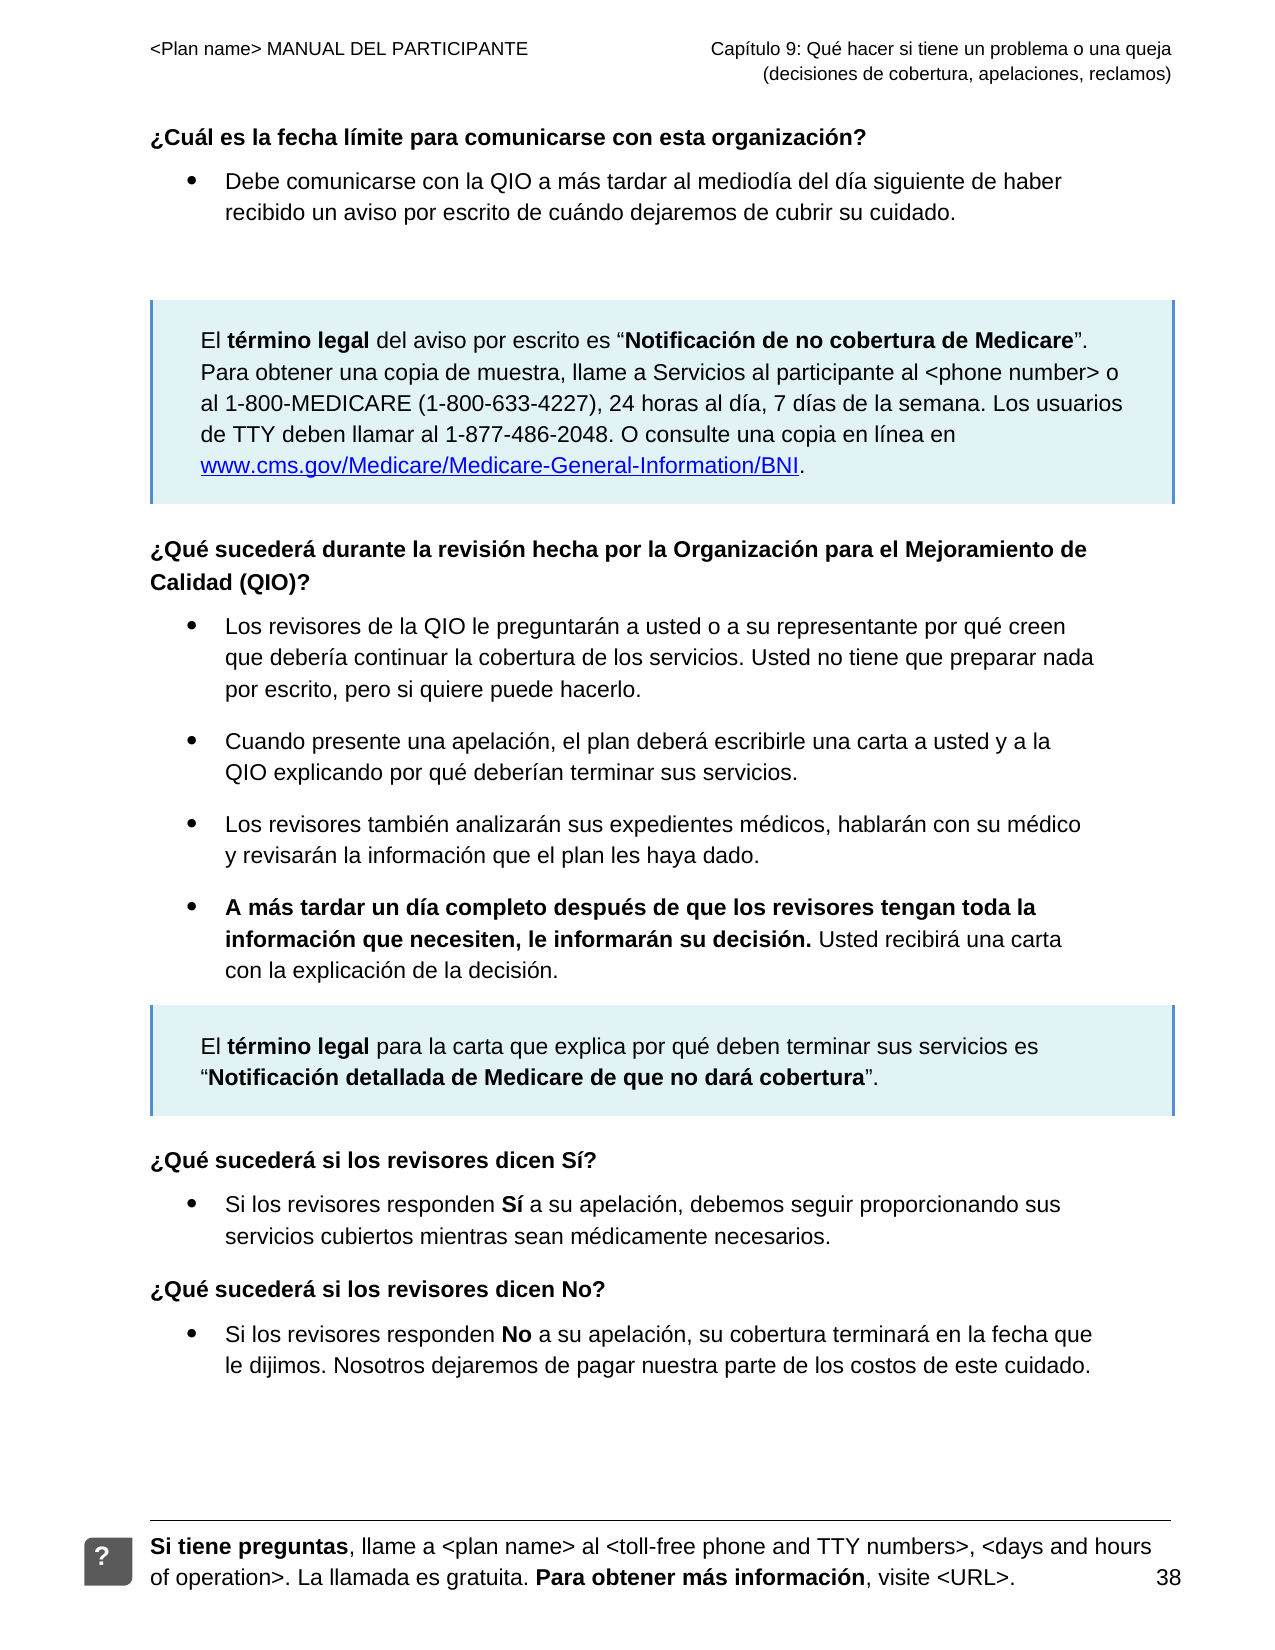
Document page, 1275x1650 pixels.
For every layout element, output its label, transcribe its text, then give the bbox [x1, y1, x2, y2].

list Cuando presente una apelación, el plan deberá escribirle una carta a usted y a la QIO explicando por qué deberían terminar sus servicios. [187, 724, 1096, 787]
table_header El término legal para la carta que explica por qué deben terminar sus servicios es “Notificación detallada de Medicare de que no dará cobertura”. [153, 1009, 1172, 1113]
subtitle ¿Cuál es la fecha límite para comunicarse con esta organización? [150, 118, 1096, 152]
table_header El término legal del aviso por escrito es “Notificación de no cobertura de Medicare”. Para obtener una copia de muestra, llame a Servicios al participante al <phone number> o al 1-800-MEDICARE (1-800-633-4227), 24 horas al día, 7 días de la semana. Los usuarios de TTY deben llamar al 1-877-486-2048. O consulte una copia en línea en www.cms.gov/Medicare/Medicare-General-Information/BNI. [153, 303, 1172, 501]
list Si los revisores responden No a su apelación, su cobertura terminará en la fecha que le dijimos. Nosotros dejaremos de pagar nuestra parte de los costos de este cuidado. [187, 1317, 1096, 1379]
subtitle ¿Qué sucederá durante la revisión hecha por la Organización para el Mejoramiento de Calidad (QIO)? [150, 530, 1096, 597]
list A más tardar un día completo después de que los revisores tengan toda la información que necesiten, le informarán su decisión. Usted recibirá una carta con la explicación de la decisión. [187, 891, 1096, 984]
list Si los revisores responden Sí a su apelación, debemos seguir proporcionando sus servicios cubiertos mientras sean médicamente necesarios. [187, 1188, 1096, 1250]
subtitle ¿Qué sucederá si los revisores dicen Sí? [150, 1142, 1096, 1175]
list Los revisores de la QIO le preguntarán a usted o a su representante por qué creen que debería continuar la cobertura de los servicios. Usted no tiene que preparar nada por escrito, pero si quiere puede hacerlo. [187, 609, 1096, 703]
list Debe comunicarse con la QIO a más tardar al mediodía del día siguiente de haber recibido un aviso por escrito de cuándo dejaremos de cubrir su cuidado. [187, 164, 1096, 227]
subtitle ¿Qué sucederá si los revisores dicen No? [150, 1271, 1096, 1304]
list Los revisores también analizarán sus expedientes médicos, hablarán con su médico y revisarán la información que el plan les haya dado. [187, 807, 1096, 870]
